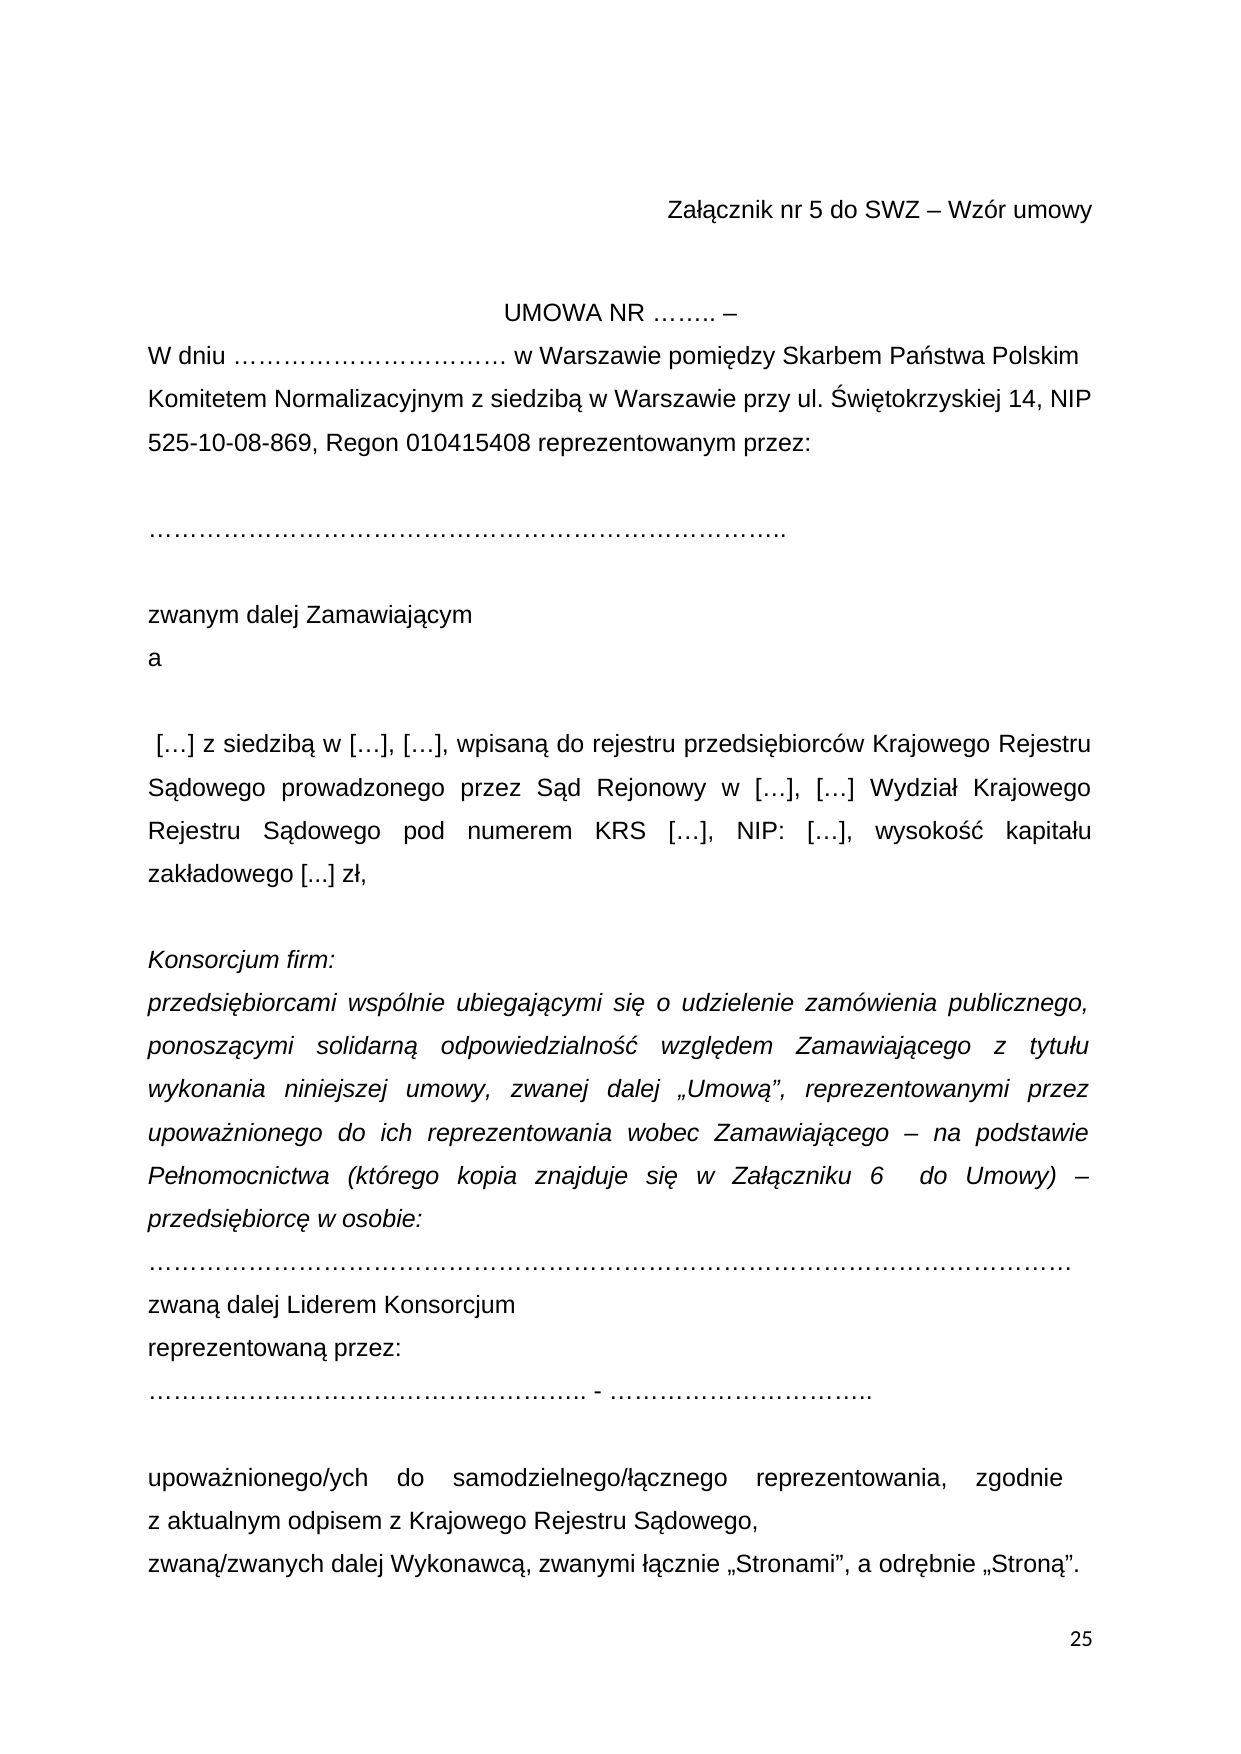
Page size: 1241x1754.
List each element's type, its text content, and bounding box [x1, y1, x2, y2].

text Załącznik nr 5 do SWZ – Wzór umowy [148, 195, 1093, 224]
text …………………………………………….. - ………………………….. [148, 1376, 1093, 1405]
text a [148, 643, 1093, 672]
text reprezentowaną przez: [148, 1333, 1093, 1362]
text przedsiębiorcami wspólnie ubiegającymi się o udzielenie zamówienia publicznego, ponoszącymi solidarną odpowiedzialność względem Zamawiającego z tytułu wykonania niniejszej umowy, zwanej dalej „Umową”, reprezentowanymi przez upoważnionego do ich reprezentowania wobec Zamawiającego – na podstawie Pełnomocnictwa (którego kopia znajduje się w Załączniku 6 do Umowy) – przedsiębiorcę w osobie: [148, 988, 1093, 1233]
text […] z siedzibą w […], […], wpisaną do rejestru przedsiębiorców Krajowego Rejestru Sądowego prowadzonego przez Sąd Rejonowy w […], […] Wydział Krajowego Rejestru Sądowego pod numerem KRS […], NIP: […], wysokość kapitału zakładowego [...] zł, [148, 729, 1093, 888]
text ………………………………………………………………………………………………… [148, 1247, 1093, 1276]
text zwaną/zwanych dalej Wykonawcą, zwanymi łącznie „Stronami”, a odrębnie „Stroną”. [148, 1549, 1093, 1578]
text ………………………………………………………………….. [148, 514, 1093, 543]
text UMOWA NR …….. – [148, 298, 1093, 327]
text upoważnionego/ych do samodzielnego/łącznego reprezentowania, zgodnie z aktualnym odpisem z Krajowego Rejestru Sądowego, [148, 1463, 1093, 1534]
text Konsorcjum firm: [148, 945, 1093, 974]
text W dniu …………………………… w Warszawie pomiędzy Skarbem Państwa Polskim Komitetem Normalizacyjnym z siedzibą w Warszawie przy ul. Świętokrzyskiej 14, NIP 525-10-08-869, Regon 010415408 reprezentowanym przez: [148, 341, 1093, 456]
text zwaną dalej Liderem Konsorcjum [148, 1290, 1093, 1319]
text zwanym dalej Zamawiającym [148, 600, 1093, 629]
